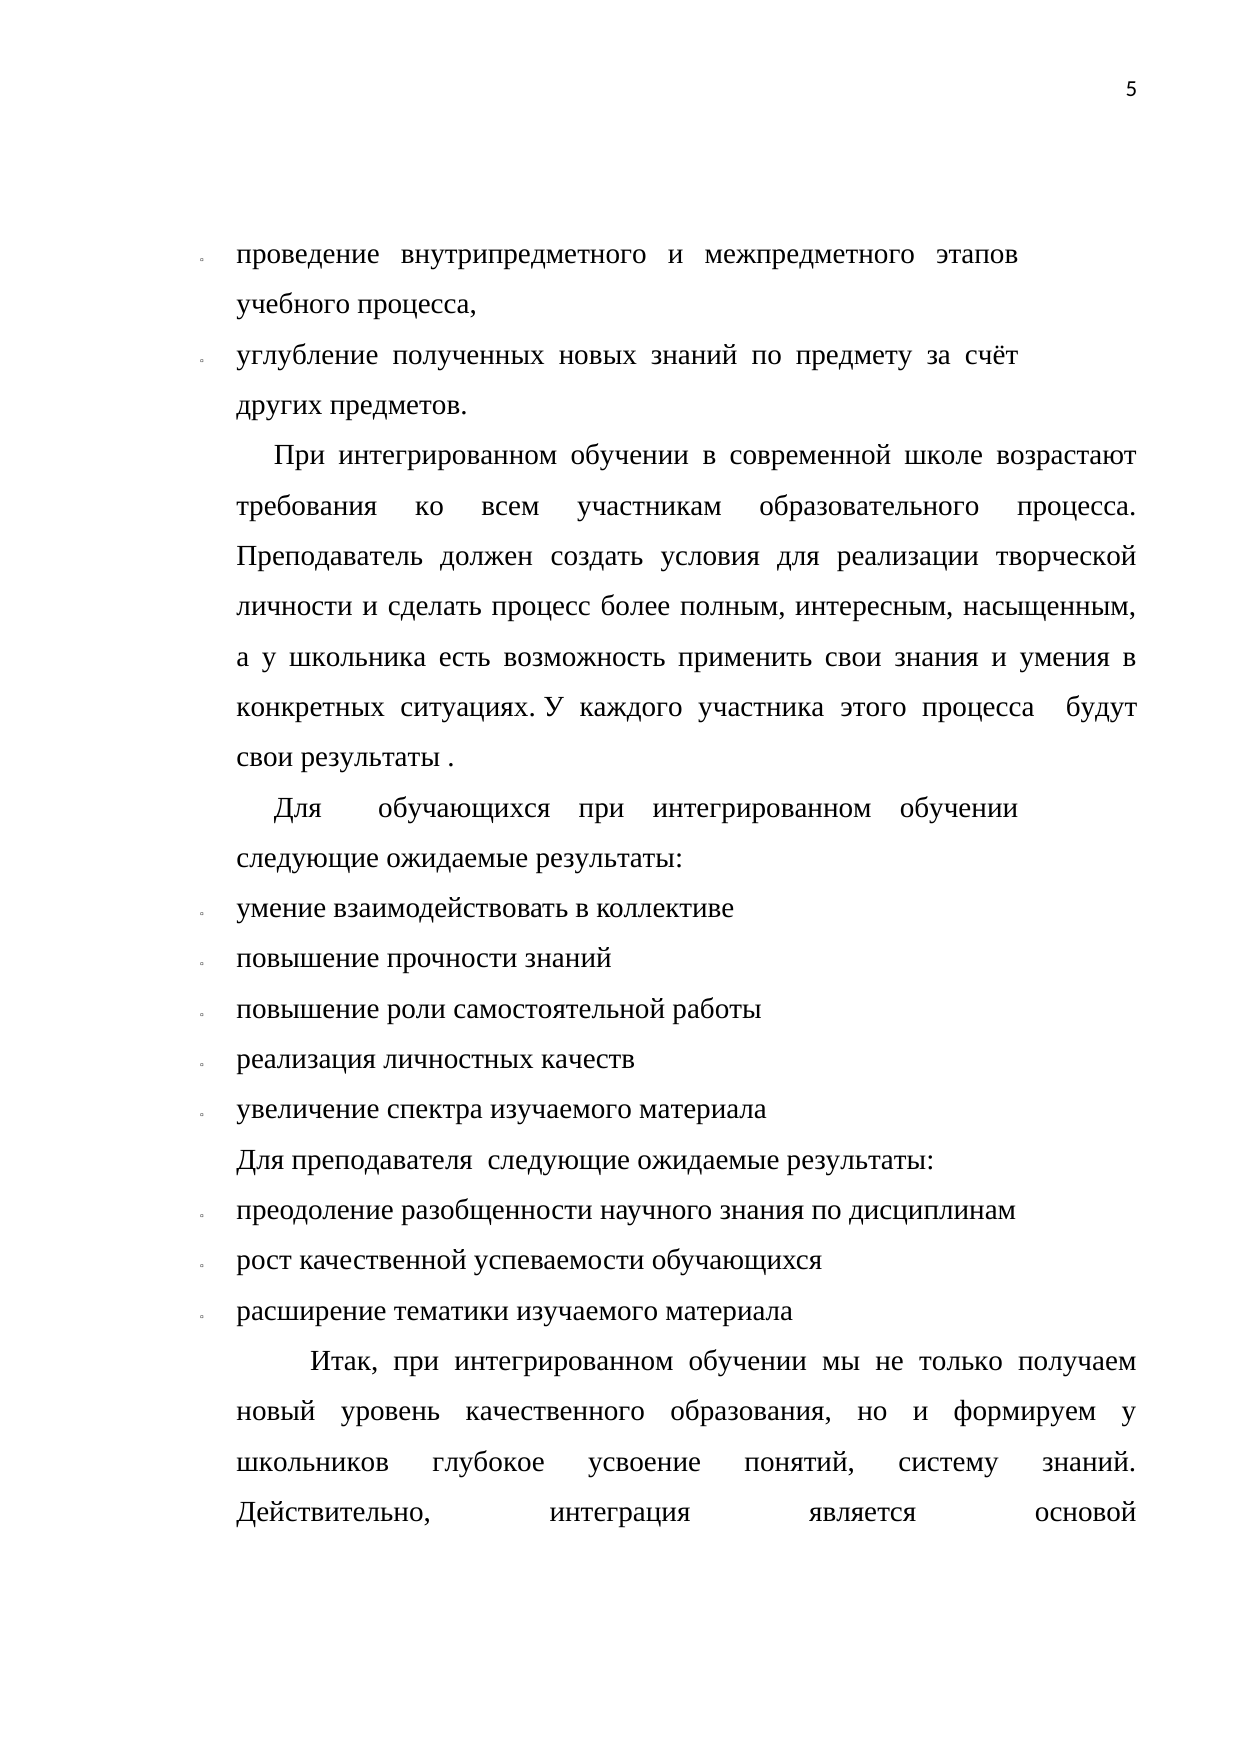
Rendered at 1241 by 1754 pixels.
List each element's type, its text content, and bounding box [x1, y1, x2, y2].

text При интегрированном обучении в современной школе возрастают требования ко всем участникам образовательного процесса. Преподаватель должен создать условия для реализации творческой личности и сделать процесс более полным, интересным, насыщенным, а у школьника есть возможность применить свои знания и умения в конкретных ситуациях. У каждого участника этого процесса будут свои результаты . [236, 437, 1137, 773]
list углубление полученных новых знаний по предмету за счёт других предметов. [199, 337, 1019, 421]
list увеличение спектра изучаемого материала [199, 1092, 1019, 1125]
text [236, 1343, 1137, 1528]
text Для обучающихся при интегрированном обучении следующие ожидаемые результаты: [236, 790, 1019, 873]
list повышение прочности знаний [199, 941, 1019, 974]
list реализация личностных качеств [199, 1041, 1019, 1075]
list повышение роли самостоятельной работы [199, 991, 1019, 1024]
list рост качественной успеваемости обучающихся [199, 1242, 1019, 1276]
list преодоление разобщенности научного знания по дисциплинам [199, 1192, 1019, 1226]
list проведение внутрипредметного и межпредметного этапов учебного процесса, [199, 236, 1019, 320]
list Для преподавателя следующие ожидаемые результаты: [236, 1142, 1019, 1175]
list умение взаимодействовать в коллективе [199, 890, 1019, 924]
list расширение тематики изучаемого материала [199, 1293, 1019, 1326]
